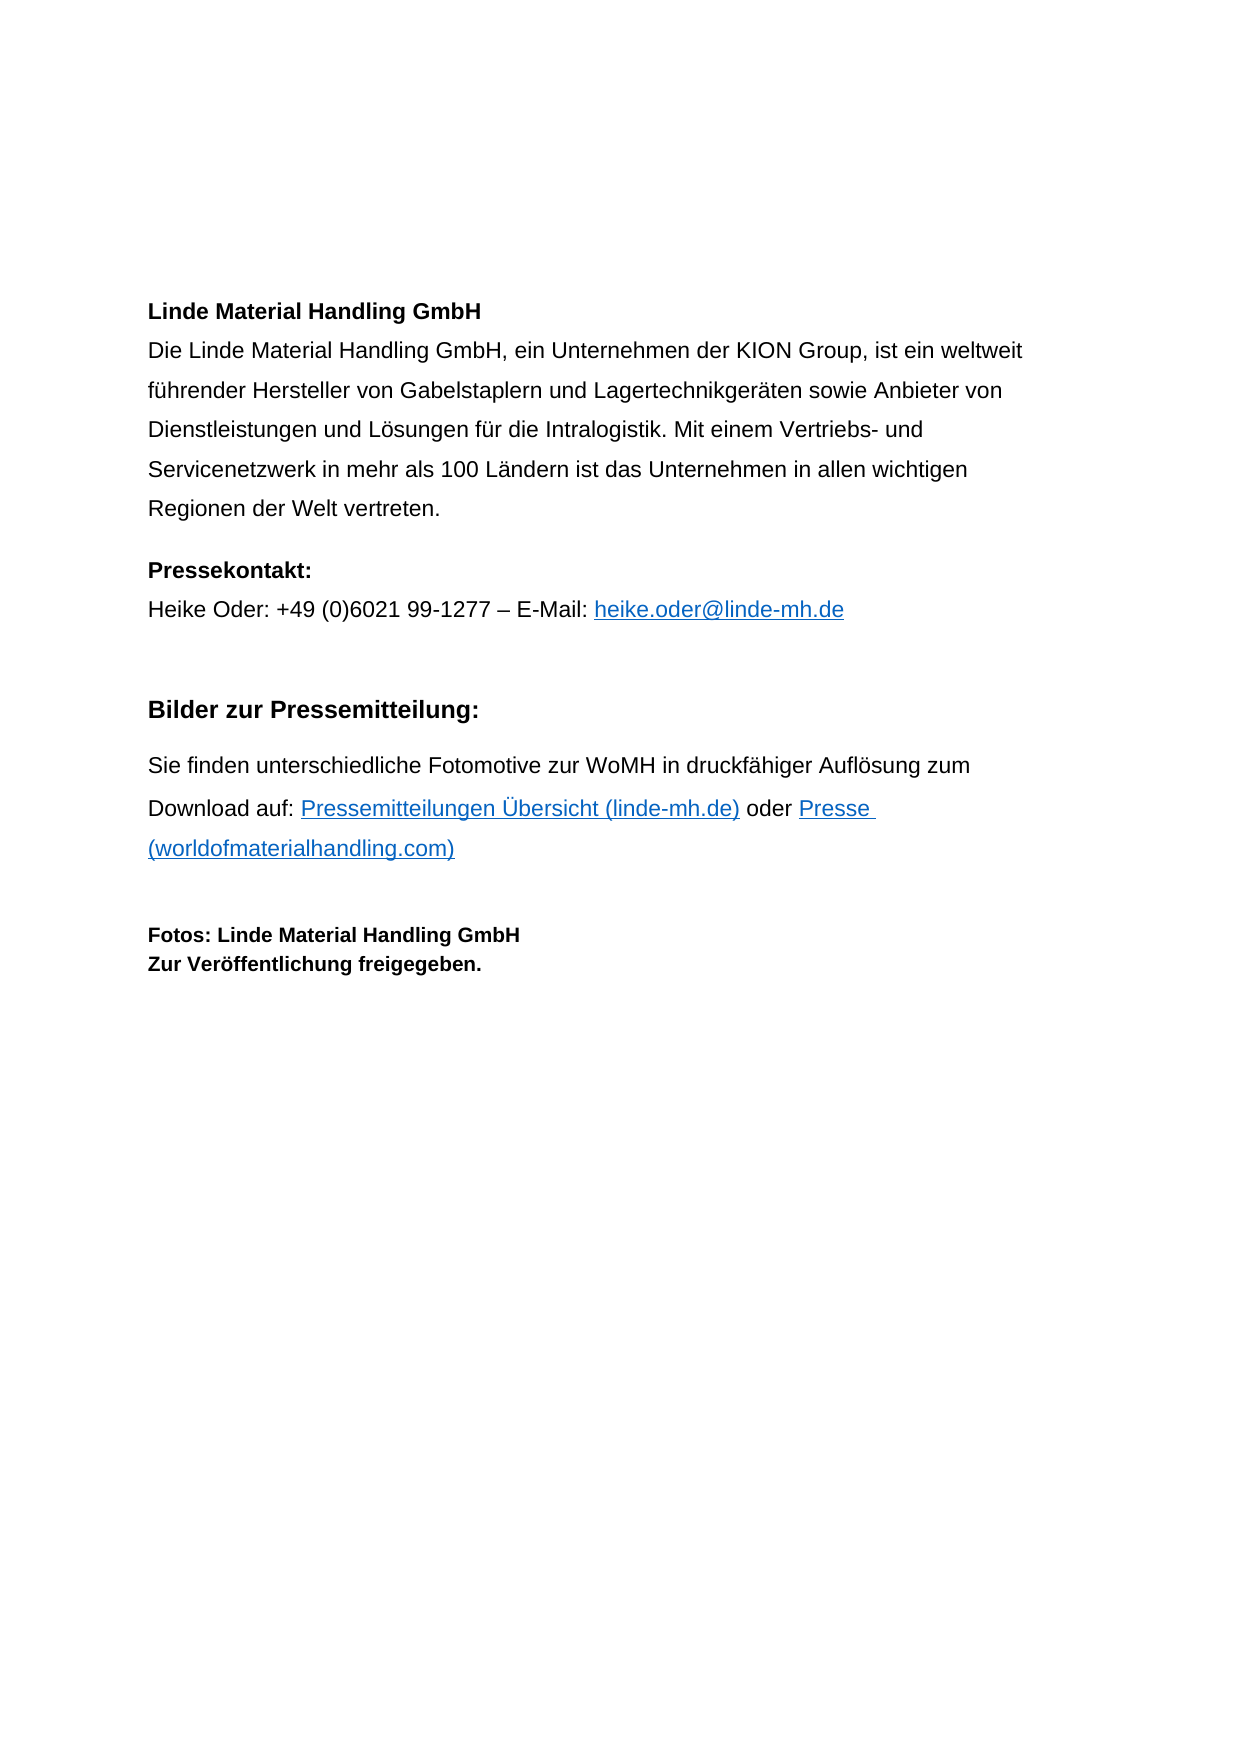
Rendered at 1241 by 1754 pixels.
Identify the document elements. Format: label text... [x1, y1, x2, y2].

text Zur Veröffentlichung freigegeben. [148, 947, 1064, 976]
text Linde Material Handling GmbH Die Linde Material Handling GmbH, ein Unternehmen der KION Group, ist ein weltweit führender Hersteller von Gabelstaplern und Lagertechnikgeräten sowie Anbieter von Dienstleistungen und Lösungen für die Intralogistik. Mit einem Vertriebs- und Servicenetzwerk in mehr als 100 Ländern ist das Unternehmen in allen wichtigen Regionen der Welt vertreten. [148, 298, 1064, 522]
text Bilder zur Pressemitteilung: [148, 695, 1046, 723]
text Sie finden unterschiedliche Fotomotive zur WoMH in druckfähiger Auflösung zum Download auf: Pressemitteilungen Übersicht (linde-mh.de) oder Presse (worldofmaterialhandling.com) [148, 752, 1064, 861]
text Pressekontakt: Heike Oder: +49 (0)6021 99-1277 – E-Mail: heike.oder@linde-mh.de [148, 557, 976, 622]
text Fotos: Linde Material Handling GmbH [148, 917, 1064, 947]
